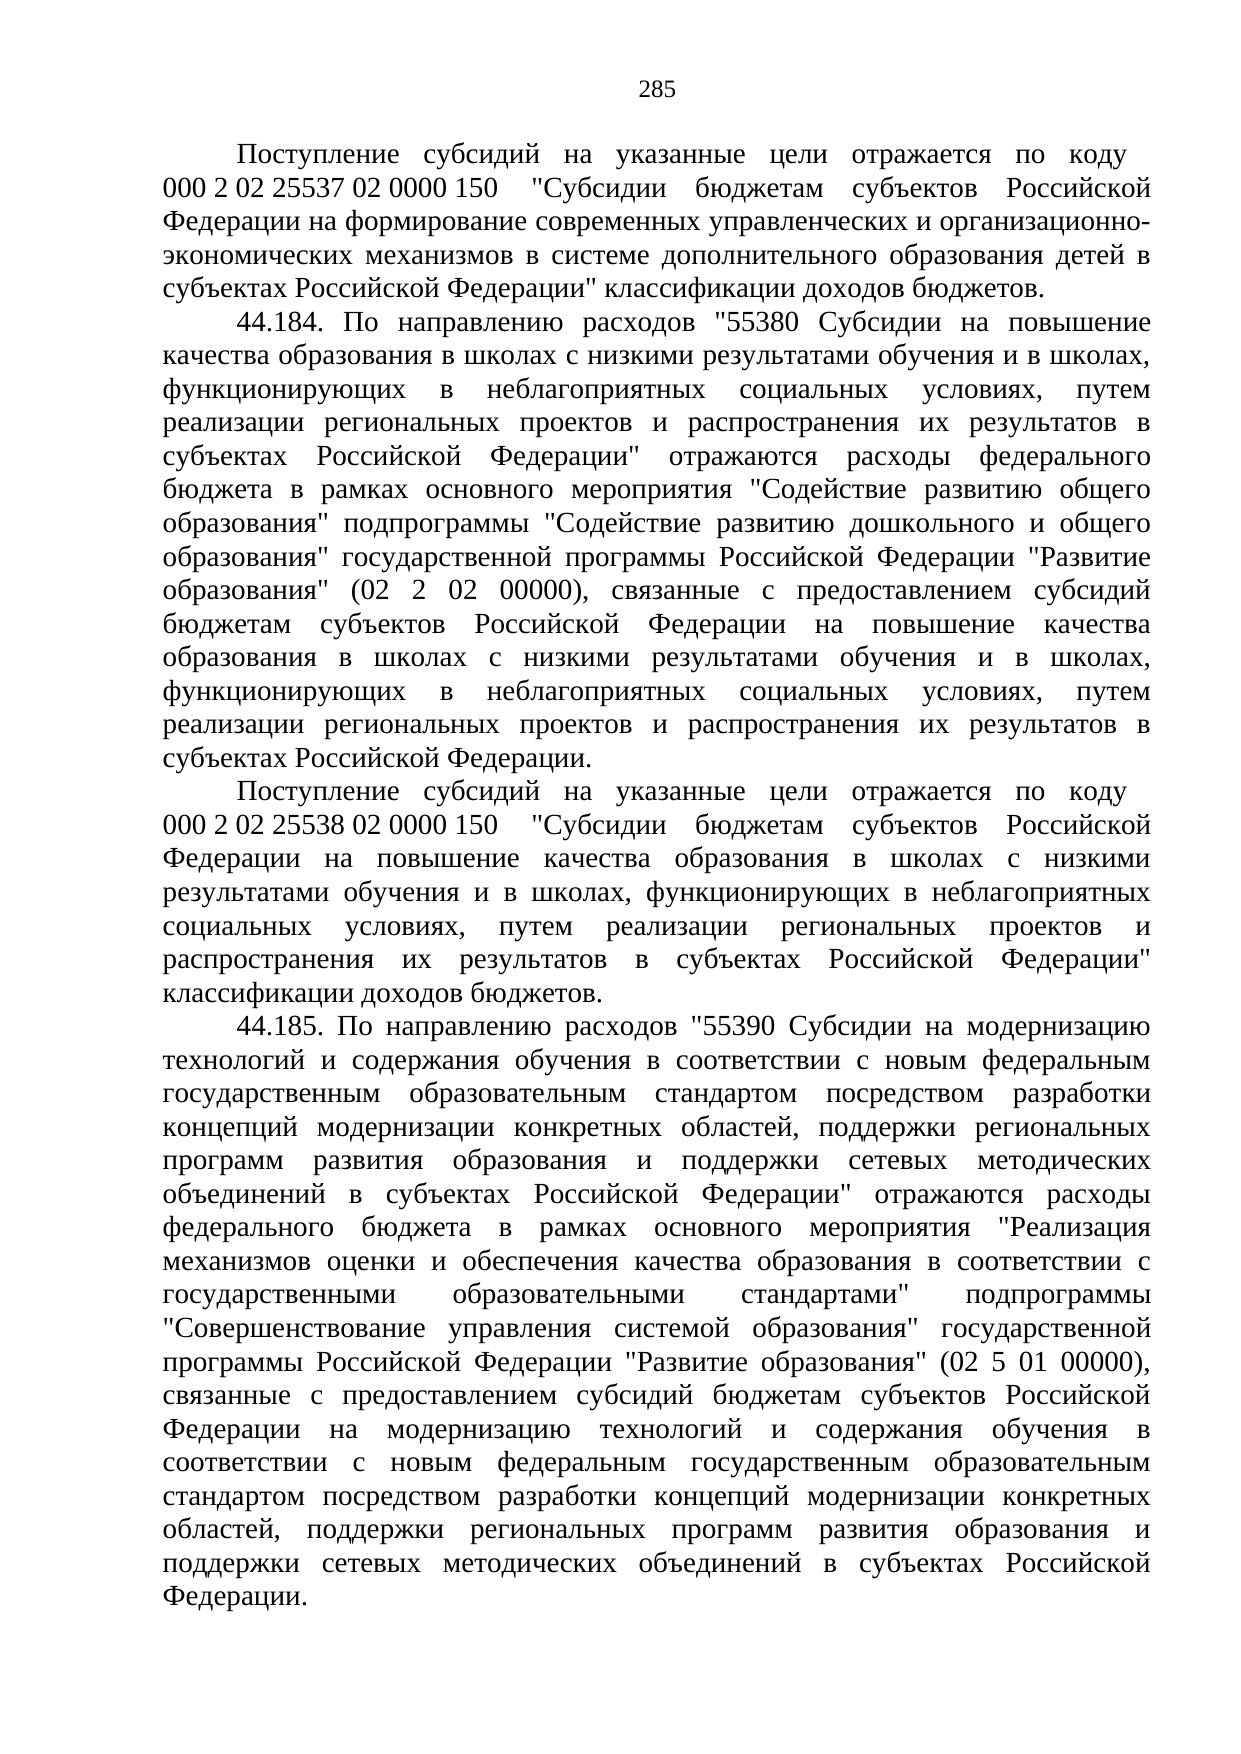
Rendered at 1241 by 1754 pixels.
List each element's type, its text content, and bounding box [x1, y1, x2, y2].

text Поступление субсидий на указанные цели отражается по коду 000 2 02 25538 02 0000 150 "Субсидии бюджетам субъектов Российской Федерации на повышение качества образования в школах с низкими результатами обучения и в школах, функционирующих в неблагоприятных социальных условиях, путем реализации региональных проектов и распространения их результатов в субъектах Российской Федерации" классификации доходов бюджетов. [162, 773, 1152, 1008]
text Поступление субсидий на указанные цели отражается по коду 000 2 02 25537 02 0000 150 "Субсидии бюджетам субъектов Российской Федерации на формирование современных управленческих и организационно-экономических механизмов в системе дополнительного образования детей в субъектах Российской Федерации" классификации доходов бюджетов. [162, 136, 1152, 304]
text 44.185. По направлению расходов "55390 Субсидии на модернизацию технологий и содержания обучения в соответствии с новым федеральным государственным образовательным стандартом посредством разработки концепций модернизации конкретных областей, поддержки региональных программ развития образования и поддержки сетевых методических объединений в субъектах Российской Федерации" отражаются расходы федерального бюджета в рамках основного мероприятия "Реализация механизмов оценки и обеспечения качества образования в соответствии с государственными образовательными стандартами" подпрограммы "Совершенствование управления системой образования" государственной программы Российской Федерации "Развитие образования" (02 5 01 00000), связанные с предоставлением субсидий бюджетам субъектов Российской Федерации на модернизацию технологий и содержания обучения в соответствии с новым федеральным государственным образовательным стандартом посредством разработки концепций модернизации конкретных областей, поддержки региональных программ развития образования и поддержки сетевых методических объединений в субъектах Российской Федерации. [162, 1008, 1152, 1612]
text 44.184. По направлению расходов "55380 Субсидии на повышение качества образования в школах с низкими результатами обучения и в школах, функционирующих в неблагоприятных социальных условиях, путем реализации региональных проектов и распространения их результатов в субъектах Российской Федерации" отражаются расходы федерального бюджета в рамках основного мероприятия "Содействие развитию общего образования" подпрограммы "Содействие развитию дошкольного и общего образования" государственной программы Российской Федерации "Развитие образования" (02 2 02 00000), связанные с предоставлением субсидий бюджетам субъектов Российской Федерации на повышение качества образования в школах с низкими результатами обучения и в школах, функционирующих в неблагоприятных социальных условиях, путем реализации региональных проектов и распространения их результатов в субъектах Российской Федерации. [162, 304, 1152, 773]
